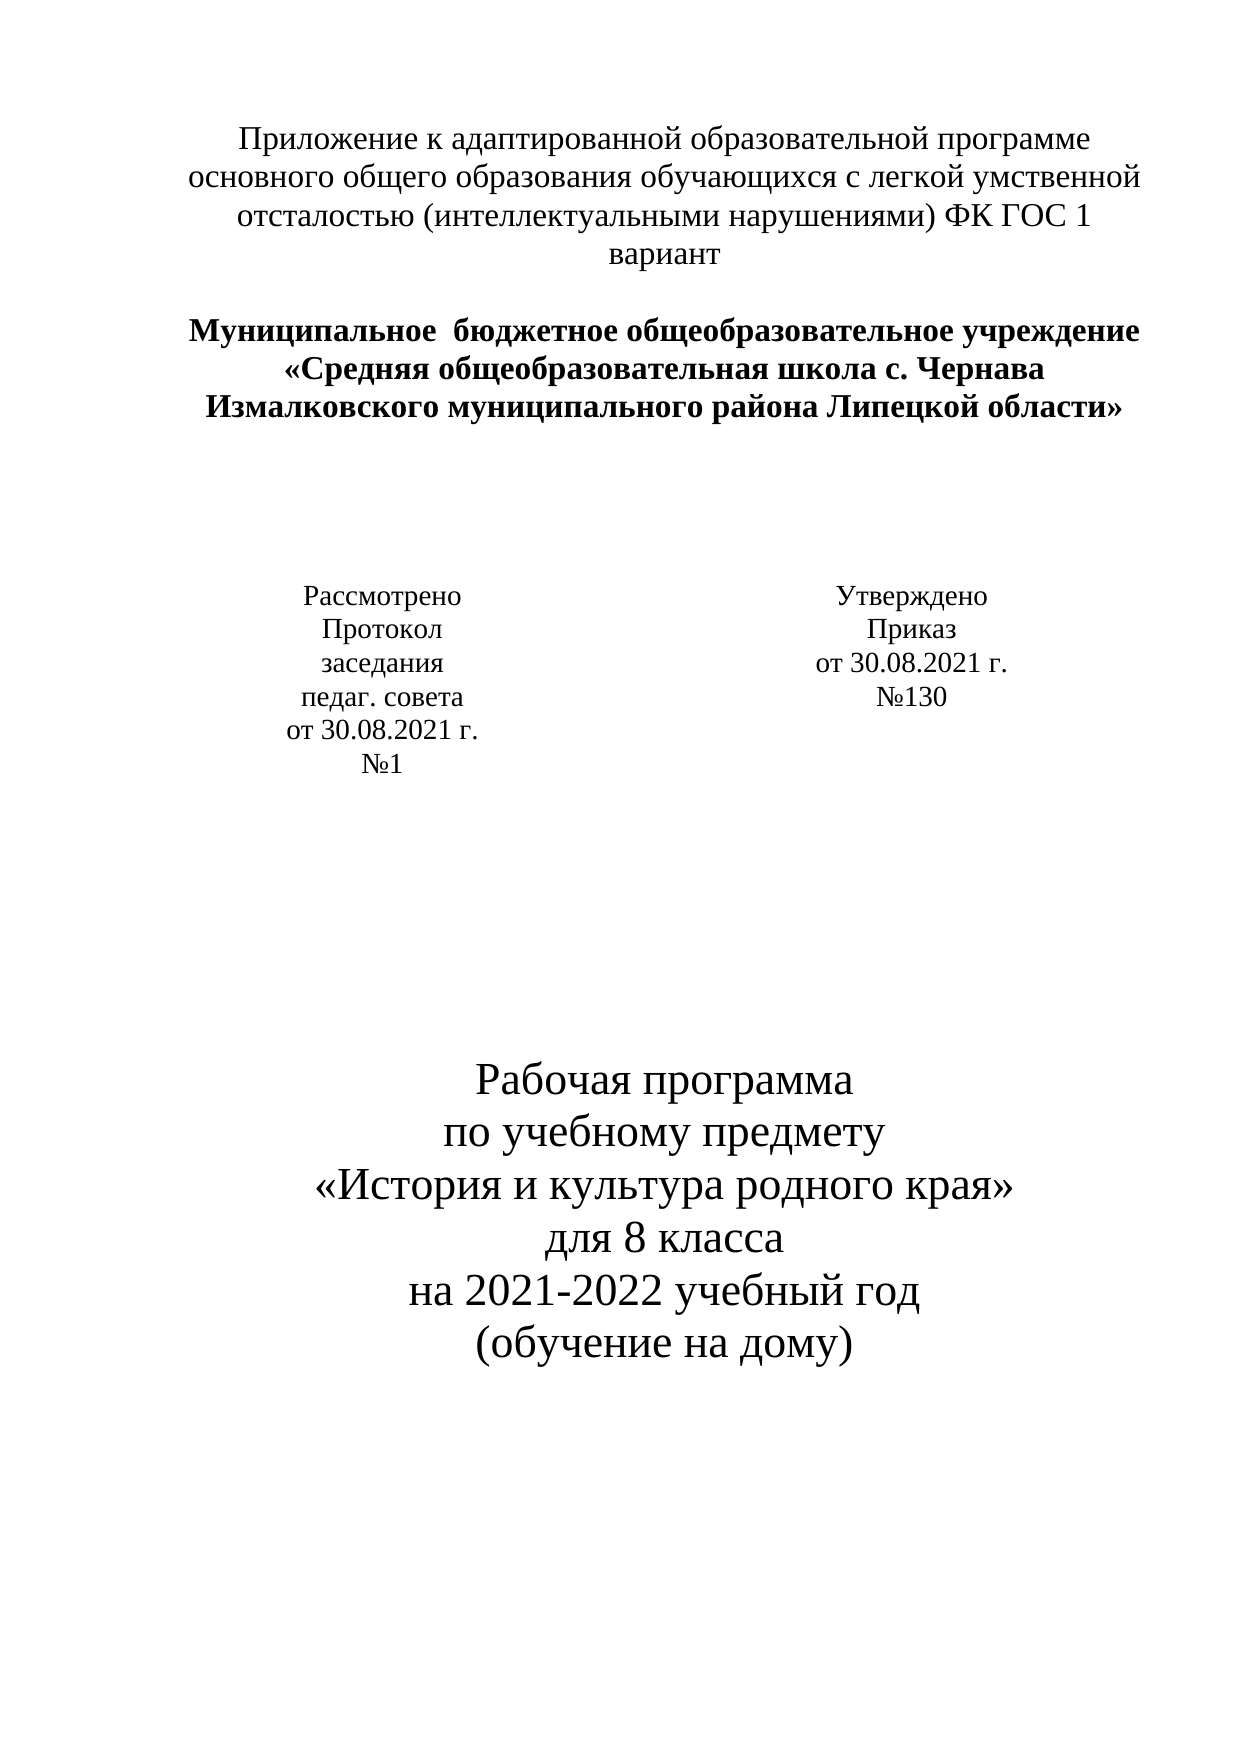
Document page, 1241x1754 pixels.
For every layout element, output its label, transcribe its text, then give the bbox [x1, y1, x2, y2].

text Приложение к адаптированной образовательной программе основного общего образования обучающихся с легкой умственной отсталостью (интеллектуальными нарушениями) ФК ГОС 1 вариант [177, 118, 1152, 271]
text Измалковского муниципального района Липецкой области» [177, 386, 1152, 425]
text для 8 класса [177, 1209, 1152, 1262]
text «История и культура родного края» [177, 1157, 1152, 1209]
text «Средняя общеобразовательная школа с. Чернава [177, 348, 1152, 386]
text Рабочая программа [177, 1051, 1152, 1104]
text по учебному предмету [177, 1104, 1152, 1157]
table_header Рассмотрено Протокол заседания педаг. совета от 30.08.2021 г. №1 [166, 578, 598, 779]
text (обучение на дому) [177, 1315, 1152, 1368]
table_header Утверждено Приказ от 30.08.2021 г. №130 [598, 578, 1031, 779]
text на 2021-2022 учебный год [177, 1262, 1152, 1315]
text Муниципальное бюджетное общеобразовательное учреждение [177, 310, 1152, 348]
